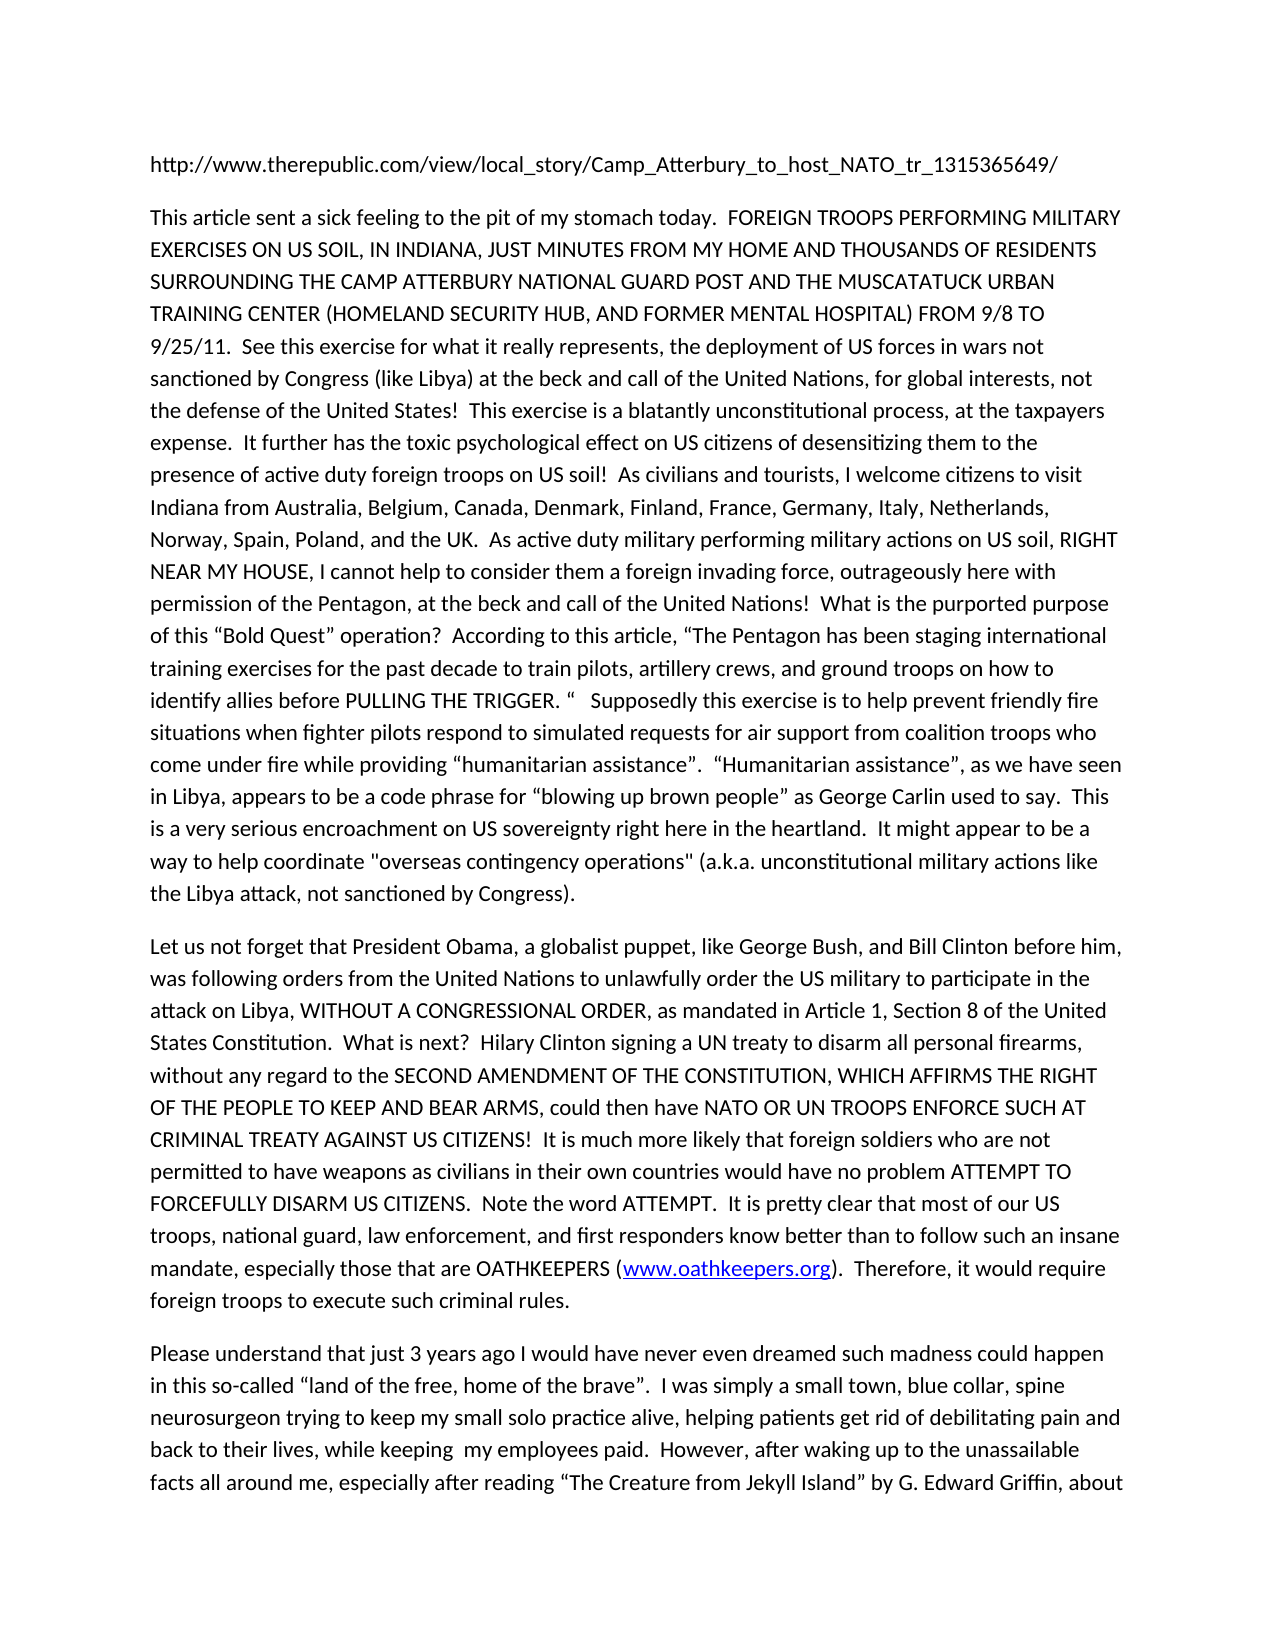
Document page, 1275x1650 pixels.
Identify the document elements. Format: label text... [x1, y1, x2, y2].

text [150, 1339, 1125, 1496]
text Let us not forget that President Obama, a globalist puppet, like George Bush, and Bill Clinton before him, was following orders from the United Nations to unlawfully order the US military to participate in the attack on Libya, WITHOUT A CONGRESSIONAL ORDER, as mandated in Article 1, Section 8 of the United States Constitution. What is next? Hilary Clinton signing a UN treaty to disarm all personal firearms, without any regard to the SECOND AMENDMENT OF THE CONSTITUTION, WHICH AFFIRMS THE RIGHT OF THE PEOPLE TO KEEP AND BEAR ARMS, could then have NATO OR UN TROOPS ENFORCE SUCH AT CRIMINAL TREATY AGAINST US CITIZENS! It is much more likely that foreign soldiers who are not permitted to have weapons as civilians in their own countries would have no problem ATTEMPT TO FORCEFULLY DISARM US CITIZENS. Note the word ATTEMPT. It is pretty clear that most of our US troops, national guard, law enforcement, and first responders know better than to follow such an insane mandate, especially those that are OATHKEEPERS (www.oathkeepers.org). Therefore, it would require foreign troops to execute such criminal rules. [150, 932, 1125, 1314]
text http://www.therepublic.com/view/local_story/Camp_Atterbury_to_host_NATO_tr_1315365649/ [150, 150, 1125, 178]
text This article sent a sick feeling to the pit of my stomach today. FOREIGN TROOPS PERFORMING MILITARY EXERCISES ON US SOIL, IN INDIANA, JUST MINUTES FROM MY HOME AND THOUSANDS OF RESIDENTS SURROUNDING THE CAMP ATTERBURY NATIONAL GUARD POST AND THE MUSCATATUCK URBAN TRAINING CENTER (HOMELAND SECURITY HUB, AND FORMER MENTAL HOSPITAL) FROM 9/8 TO 9/25/11. See this exercise for what it really represents, the deployment of US forces in wars not sanctioned by Congress (like Libya) at the beck and call of the United Nations, for global interests, not the defense of the United States! This exercise is a blatantly unconstitutional process, at the taxpayers expense. It further has the toxic psychological effect on US citizens of desensitizing them to the presence of active duty foreign troops on US soil! As civilians and tourists, I welcome citizens to visit Indiana from Australia, Belgium, Canada, Denmark, Finland, France, Germany, Italy, Netherlands, Norway, Spain, Poland, and the UK. As active duty military performing military actions on US soil, RIGHT NEAR MY HOUSE, I cannot help to consider them a foreign invading force, outrageously here with permission of the Pentagon, at the beck and call of the United Nations! What is the purported purpose of this “Bold Quest” operation? According to this article, “The Pentagon has been staging international training exercises for the past decade to train pilots, artillery crews, and ground troops on how to identify allies before PULLING THE TRIGGER. “ Supposedly this exercise is to help prevent friendly fire situations when fighter pilots respond to simulated requests for air support from coalition troops who come under fire while providing “humanitarian assistance”. “Humanitarian assistance”, as we have seen in Libya, appears to be a code phrase for “blowing up brown people” as George Carlin used to say. This is a very serious encroachment on US sovereignty right here in the heartland. It might appear to be a way to help coordinate "overseas contingency operations" (a.k.a. unconstitutional military actions like the Libya attack, not sanctioned by Congress). [150, 203, 1125, 907]
